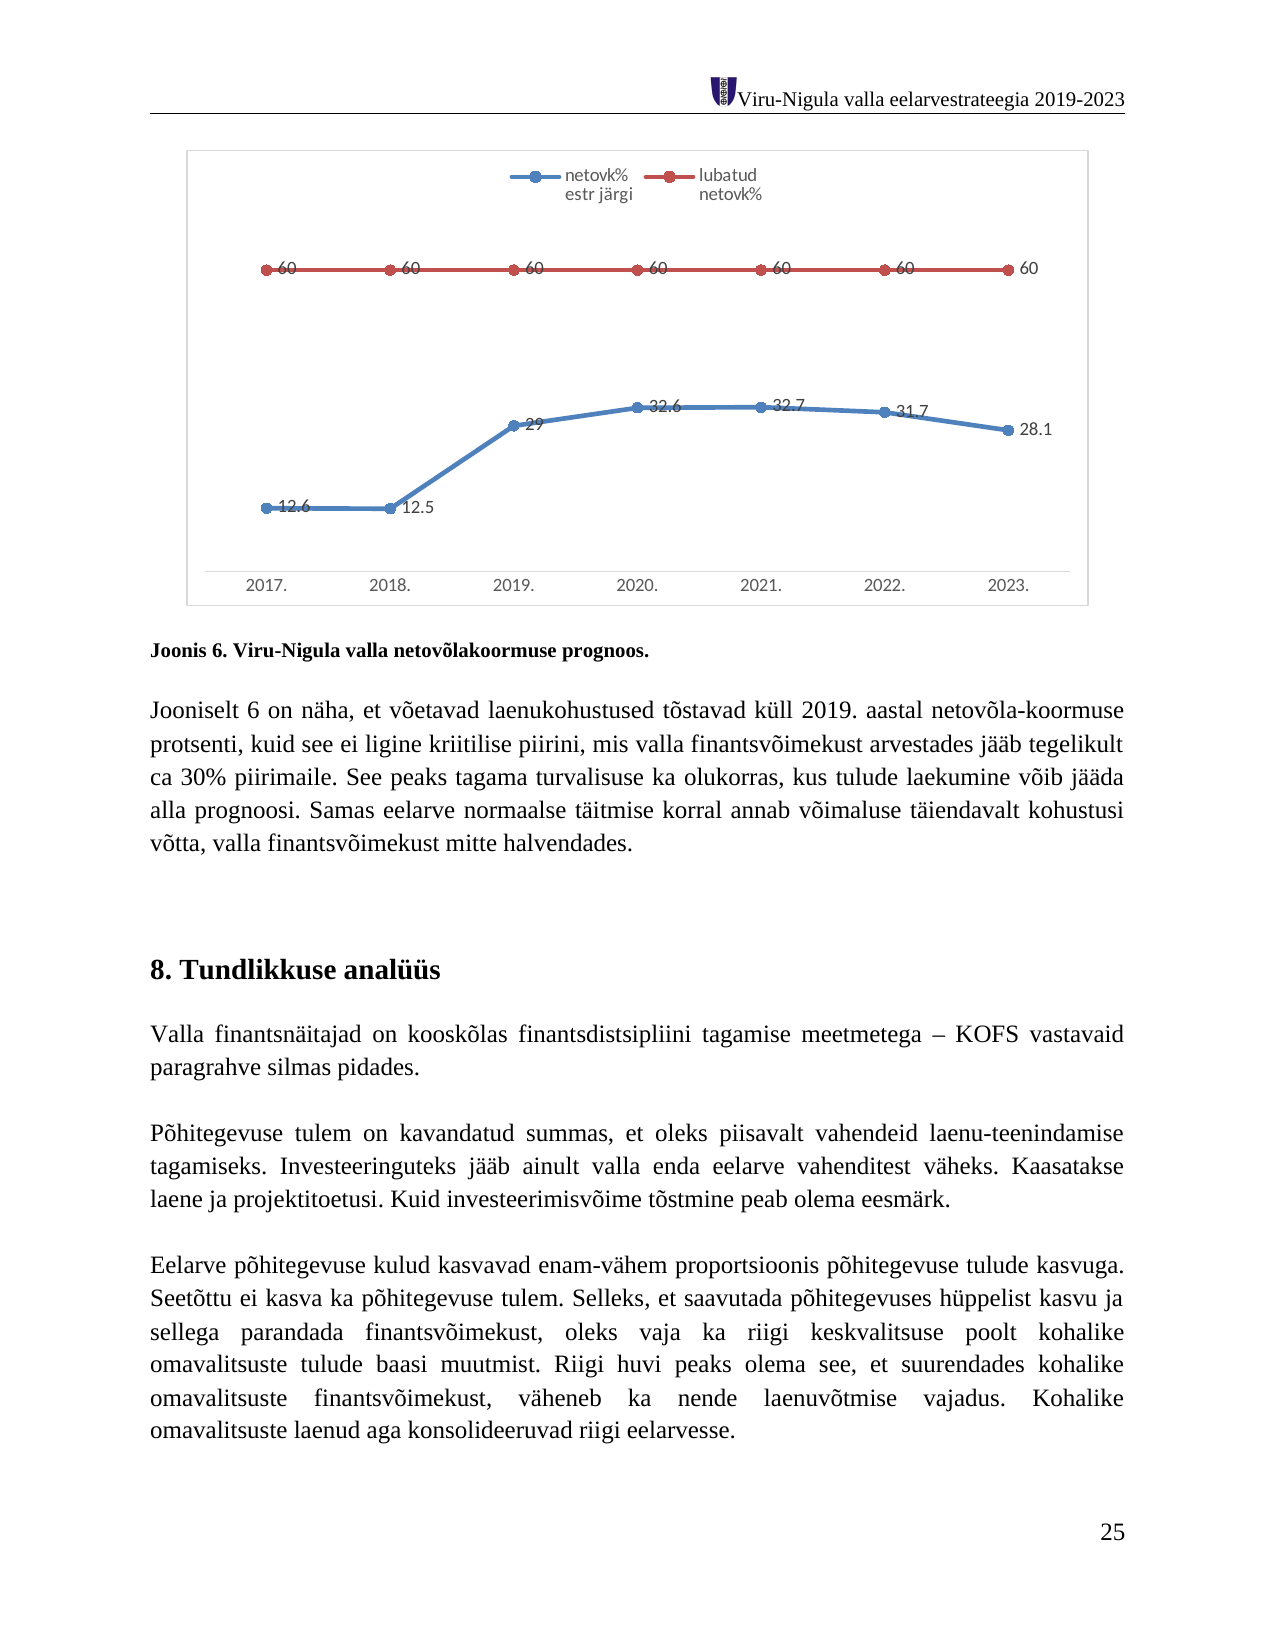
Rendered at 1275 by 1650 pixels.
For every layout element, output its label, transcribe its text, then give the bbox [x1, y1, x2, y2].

text Joonis 6. Viru-Nigula valla netovõlakoormuse prognoos. [150, 637, 1125, 662]
text Jooniselt 6 on näha, et võetavad laenukohustused tõstavad küll 2019. aastal netovõla-koormuse protsenti, kuid see ei ligine kriitilise piirini, mis valla finantsvõimekust arvestades jääb tegelikult ca 30% piirimaile. See peaks tagama turvalisuse ka olukorras, kus tulude laekumine võib jääda alla prognoosi. Samas eelarve normaalse täitmise korral annab võimaluse täiendavalt kohustusi võtta, valla finantsvõimekust mitte halvendades. [150, 696, 1125, 856]
text Põhitegevuse tulem on kavandatud summas, et oleks piisavalt vahendeid laenu-teenindamise tagamiseks. Investeeringuteks jääb ainult valla enda eelarve vahenditest väheks. Kaasatakse laene ja projektitoetusi. Kuid investeerimisvõime tõstmine peab olema eesmärk. [150, 1118, 1125, 1213]
text Eelarve põhitegevuse kulud kasvavad enam-vähem proportsioonis põhitegevuse tulude kasvuga. Seetõttu ei kasva ka põhitegevuse tulem. Selleks, et saavutada põhitegevuses hüppelist kasvu ja sellega parandada finantsvõimekust, oleks vaja ka riigi keskvalitsuse poolt kohalike omavalitsuste tulude baasi muutmist. Riigi huvi peaks olema see, et suurendades kohalike omavalitsuste finantsvõimekust, väheneb ka nende laenuvõtmise vajadus. Kohalike omavalitsuste laenud aga konsolideeruvad riigi eelarvesse. [150, 1251, 1125, 1444]
text Valla finantsnäitajad on kooskõlas finantsdistsipliini tagamise meetmetega – KOFS vastavaid paragrahve silmas pidades. [150, 1019, 1125, 1081]
subtitle 8. Tundlikkuse analüüs [150, 952, 1125, 985]
picture [710, 75, 737, 107]
